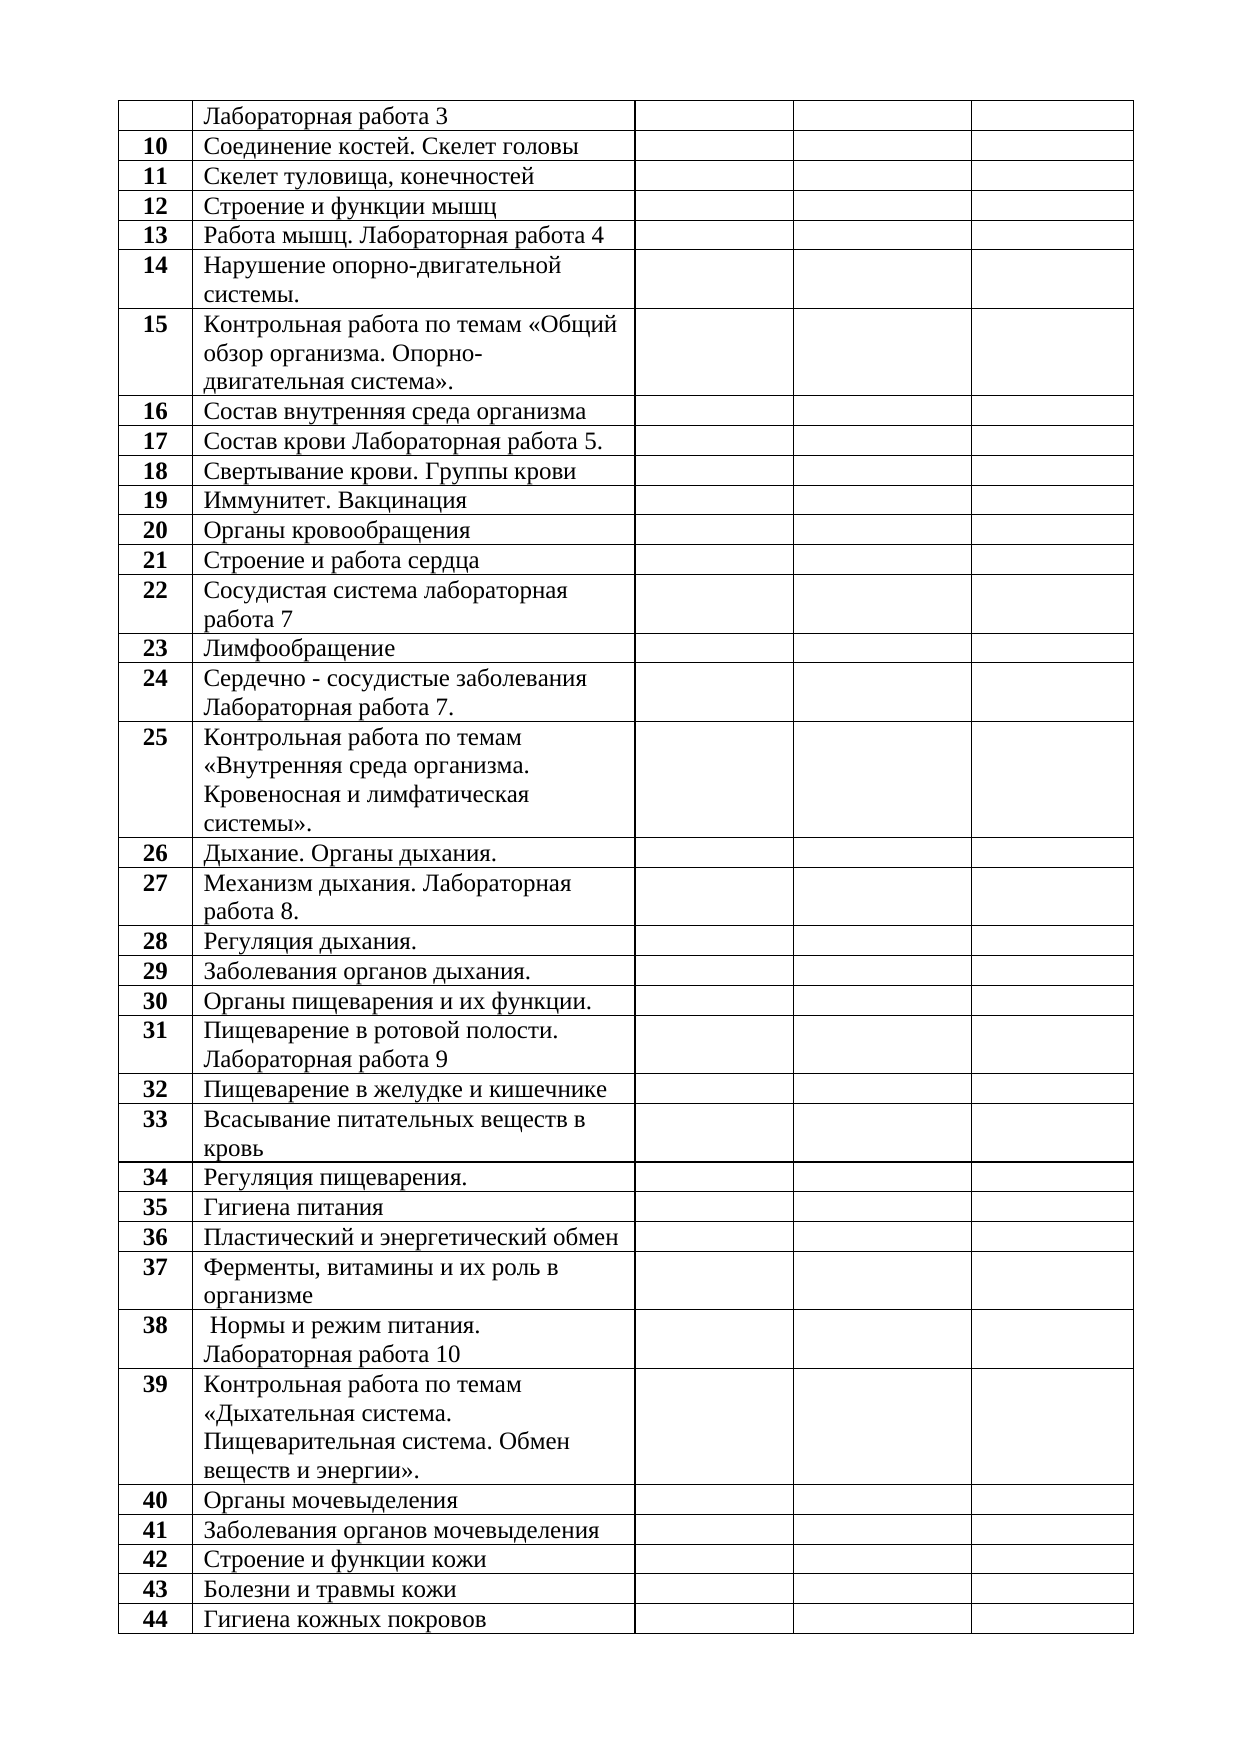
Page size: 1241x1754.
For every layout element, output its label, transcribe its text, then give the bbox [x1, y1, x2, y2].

table_cell [972, 1104, 1133, 1161]
table_cell [972, 722, 1133, 837]
table_cell [794, 1074, 971, 1103]
table_cell Состав крови Лабораторная работа 5. [193, 426, 634, 455]
table_cell Заболевания органов мочевыделения [193, 1515, 634, 1543]
table_cell [636, 1163, 793, 1191]
table_cell [794, 575, 971, 632]
table_cell [636, 1104, 793, 1161]
table_cell [636, 926, 793, 955]
table_cell [636, 1369, 793, 1484]
table_cell [794, 1104, 971, 1161]
table_cell [972, 191, 1133, 219]
table_cell [972, 663, 1133, 721]
table_cell [636, 426, 793, 455]
table_cell [972, 1074, 1133, 1103]
table_cell [636, 986, 793, 1014]
table_cell [794, 986, 971, 1014]
table_cell [636, 1604, 793, 1633]
table_cell [794, 515, 971, 544]
table_cell 18 [119, 456, 192, 484]
table_cell [794, 634, 971, 662]
table_cell 34 [119, 1163, 192, 1191]
table_cell [794, 868, 971, 925]
table_cell [972, 515, 1133, 544]
table_cell 12 [119, 191, 192, 219]
table_cell [794, 1545, 971, 1573]
table_cell [636, 663, 793, 721]
table_cell Пищеварение в желудке и кишечнике [193, 1074, 634, 1103]
table_cell [794, 221, 971, 249]
table_cell [794, 1163, 971, 1191]
table_cell [972, 1545, 1133, 1573]
table_cell [794, 838, 971, 867]
table_cell 42 [119, 1545, 192, 1573]
table_cell Лимфообращение [193, 634, 634, 662]
table_cell 32 [119, 1074, 192, 1103]
table_cell 21 [119, 545, 192, 574]
table_cell [972, 1163, 1133, 1191]
table_cell 33 [119, 1104, 192, 1161]
table_cell [794, 722, 971, 837]
table_cell Органы кровообращения [193, 515, 634, 544]
table_cell [794, 191, 971, 219]
table_cell 17 [119, 426, 192, 455]
table_cell Пластический и энергетический обмен [193, 1222, 634, 1251]
table_cell 20 [119, 515, 192, 544]
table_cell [193, 101, 634, 130]
table_cell Состав внутренняя среда организма [193, 396, 634, 425]
table_cell [794, 309, 971, 395]
table_cell Регуляция дыхания. [193, 926, 634, 955]
table_cell [794, 250, 971, 308]
table_cell 31 [119, 1016, 192, 1073]
table_cell [636, 722, 793, 837]
table_cell Болезни и травмы кожи [193, 1574, 634, 1603]
table_cell [794, 161, 971, 190]
table_cell [972, 986, 1133, 1014]
table_cell Органы мочевыделения [193, 1485, 634, 1514]
table_cell Работа мышц. Лабораторная работа 4 [193, 221, 634, 249]
table_cell [794, 101, 971, 130]
table_cell [794, 1604, 971, 1633]
table_cell 40 [119, 1485, 192, 1514]
table_cell [972, 1192, 1133, 1221]
table_cell [636, 456, 793, 484]
table_cell [636, 131, 793, 160]
table_cell [972, 131, 1133, 160]
table_cell [972, 426, 1133, 455]
table_cell Гигиена кожных покровов [193, 1604, 634, 1633]
table_cell [972, 1016, 1133, 1073]
table_cell Скелет туловища, конечностей [193, 161, 634, 190]
table_cell [794, 1310, 971, 1368]
table_cell 26 [119, 838, 192, 867]
table_cell 19 [119, 486, 192, 514]
table_cell [636, 634, 793, 662]
table_cell [972, 250, 1133, 308]
table_cell 38 [119, 1310, 192, 1368]
table_cell [636, 545, 793, 574]
table_cell 11 [119, 161, 192, 190]
table_cell [636, 191, 793, 219]
table_cell 39 [119, 1369, 192, 1484]
table_cell [972, 1222, 1133, 1251]
table_cell [972, 396, 1133, 425]
table_cell Контрольная работа по темам «Внутренняя среда организма. Кровеносная и лимфатическая системы». [193, 722, 634, 837]
table_cell 44 [119, 1604, 192, 1633]
table_cell 16 [119, 396, 192, 425]
table_cell 10 [119, 131, 192, 160]
table_cell Регуляция пищеварения. [193, 1163, 634, 1191]
table_cell [794, 1369, 971, 1484]
table_cell [972, 634, 1133, 662]
table_cell Органы пищеварения и их функции. [193, 986, 634, 1014]
table_cell [636, 515, 793, 544]
table_cell Контрольная работа по темам «Общий обзор организма. Опорно-двигательная система». [193, 309, 634, 395]
table_cell Механизм дыхания. Лабораторная работа 8. [193, 868, 634, 925]
table_cell [794, 456, 971, 484]
table_cell 43 [119, 1574, 192, 1603]
table_cell [636, 868, 793, 925]
table_cell 23 [119, 634, 192, 662]
table_cell 15 [119, 309, 192, 395]
table_cell [636, 1074, 793, 1103]
table_cell Контрольная работа по темам «Дыхательная система. Пищеварительная система. Обмен веществ и энергии». [193, 1369, 634, 1484]
table_cell Заболевания органов дыхания. [193, 956, 634, 985]
table_cell Дыхание. Органы дыхания. [193, 838, 634, 867]
table_cell [794, 1485, 971, 1514]
table_cell Нормы и режим питания. Лабораторная работа 10 [193, 1310, 634, 1368]
table_cell [972, 309, 1133, 395]
table_cell [636, 1016, 793, 1073]
table_cell Всасывание питательных веществ в кровь [193, 1104, 634, 1161]
table_cell [636, 221, 793, 249]
table_cell [794, 1222, 971, 1251]
table_cell [972, 1310, 1133, 1368]
table_cell [972, 456, 1133, 484]
table_cell [636, 575, 793, 632]
table_cell 22 [119, 575, 192, 632]
table_cell Строение и работа сердца [193, 545, 634, 574]
table_cell [636, 486, 793, 514]
table_cell [972, 101, 1133, 130]
table_cell [972, 161, 1133, 190]
table_cell [636, 101, 793, 130]
table_cell [794, 1515, 971, 1543]
table_cell [972, 838, 1133, 867]
table_cell [972, 486, 1133, 514]
table_cell [636, 838, 793, 867]
table_cell 14 [119, 250, 192, 308]
table_cell 24 [119, 663, 192, 721]
table_cell Нарушение опорно-двигательной системы. [193, 250, 634, 308]
table_cell [636, 1252, 793, 1309]
table_cell [794, 545, 971, 574]
table_cell [636, 250, 793, 308]
table_cell [794, 956, 971, 985]
table_cell [794, 663, 971, 721]
table_cell [972, 1369, 1133, 1484]
table_cell [972, 1485, 1133, 1514]
table_cell [636, 1515, 793, 1543]
table_cell [794, 396, 971, 425]
table_cell [972, 1574, 1133, 1603]
table_cell Пищеварение в ротовой полости. Лабораторная работа 9 [193, 1016, 634, 1073]
table_cell 29 [119, 956, 192, 985]
table_cell Иммунитет. Вакцинация [193, 486, 634, 514]
table_cell 27 [119, 868, 192, 925]
table_cell [972, 1604, 1133, 1633]
table_cell 35 [119, 1192, 192, 1221]
table_cell Сердечно - сосудистые заболевания Лабораторная работа 7. [193, 663, 634, 721]
table_cell [636, 1574, 793, 1603]
table_cell Строение и функции кожи [193, 1545, 634, 1573]
table_cell 25 [119, 722, 192, 837]
table_cell 36 [119, 1222, 192, 1251]
table_cell [972, 545, 1133, 574]
table_cell [636, 956, 793, 985]
table_cell 9 [119, 101, 192, 130]
table_cell [972, 221, 1133, 249]
table_cell [636, 161, 793, 190]
table_cell [636, 396, 793, 425]
table_cell [794, 1574, 971, 1603]
table_cell [972, 1252, 1133, 1309]
table_cell [636, 1222, 793, 1251]
table_cell [636, 1485, 793, 1514]
table_cell [636, 1310, 793, 1368]
table_cell Соединение костей. Скелет головы [193, 131, 634, 160]
table_cell Строение и функции мышц [193, 191, 634, 219]
table_cell Ферменты, витамины и их роль в организме [193, 1252, 634, 1309]
table_cell [636, 1545, 793, 1573]
table_cell [636, 1192, 793, 1221]
table_cell 30 [119, 986, 192, 1014]
table_cell [794, 426, 971, 455]
table_cell [794, 1016, 971, 1073]
table_cell 41 [119, 1515, 192, 1543]
table_cell Сосудистая система лабораторная работа 7 [193, 575, 634, 632]
table_cell [794, 486, 971, 514]
table_cell [794, 926, 971, 955]
table_cell [972, 1515, 1133, 1543]
table_cell [972, 926, 1133, 955]
table_cell [794, 131, 971, 160]
table_cell [794, 1192, 971, 1221]
table_cell [636, 309, 793, 395]
table_cell [972, 575, 1133, 632]
table_cell [972, 868, 1133, 925]
table_cell 37 [119, 1252, 192, 1309]
table_cell 28 [119, 926, 192, 955]
table_cell [794, 1252, 971, 1309]
table_cell Гигиена питания [193, 1192, 634, 1221]
table_cell Свертывание крови. Группы крови [193, 456, 634, 484]
table_cell 13 [119, 221, 192, 249]
table_cell [972, 956, 1133, 985]
